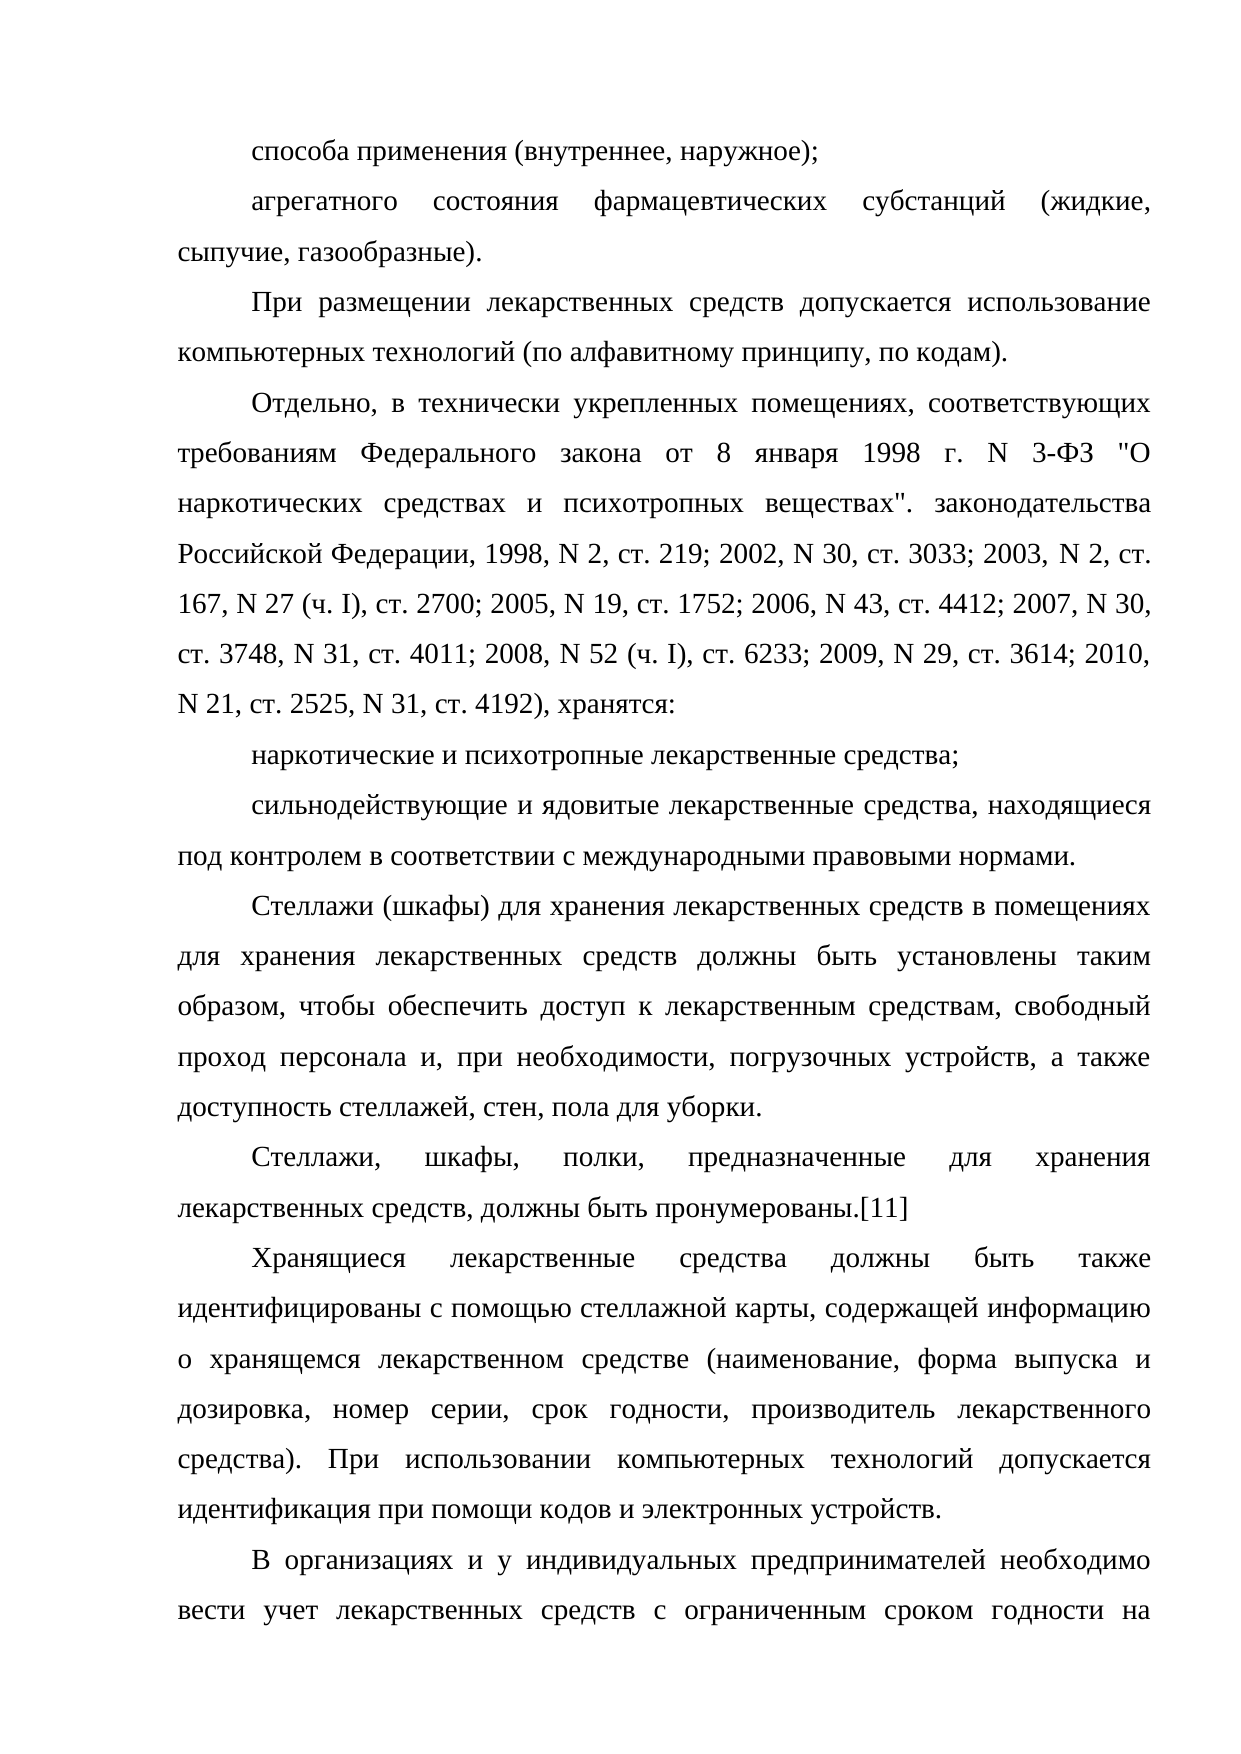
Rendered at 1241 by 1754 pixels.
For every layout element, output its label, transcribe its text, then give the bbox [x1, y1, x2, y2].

text При размещении лекарственных средств допускается использование компьютерных технологий (по алфавитному принципу, по кодам). [177, 284, 1152, 368]
text сильнодействующие и ядовитые лекарственные средства, находящиеся под контролем в соответствии с международными правовыми нормами. [177, 787, 1152, 871]
text Стеллажи, шкафы, полки, предназначенные для хранения лекарственных средств, должны быть пронумерованы.[11] [177, 1139, 1152, 1223]
text наркотические и психотропные лекарственные средства; [177, 737, 1152, 771]
text Отдельно, в технически укрепленных помещениях, соответствующих требованиям Федерального закона от 8 января . N 3-ФЗ "О наркотических средствах и психотропных веществах". законодательства Российской Федерации, 1998, N 2, ст. 219; 2002, N 30, ст. 3033; 2003, N 2, ст. 167, N 27 (ч. I), ст. 2700; 2005, N 19, ст. 1752; 2006, N 43, ст. 4412; 2007, N 30, ст. 3748, N 31, ст. 4011; 2008, N 52 (ч. I), ст. 6233; 2009, N 29, ст. 3614; 2010, N 21, ст. 2525, N 31, ст. 4192), хранятся: [177, 385, 1152, 720]
text Хранящиеся лекарственные средства должны быть также идентифицированы с помощью стеллажной карты, содержащей информацию о хранящемся лекарственном средстве (наименование, форма выпуска и дозировка, номер серии, срок годности, производитель лекарственного средства). При использовании компьютерных технологий допускается идентификация при помощи кодов и электронных устройств. [177, 1240, 1152, 1525]
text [177, 1542, 1152, 1626]
text Стеллажи (шкафы) для хранения лекарственных средств в помещениях для хранения лекарственных средств должны быть установлены таким образом, чтобы обеспечить доступ к лекарственным средствам, свободный проход персонала и, при необходимости, погрузочных устройств, а также доступность стеллажей, стен, пола для уборки. [177, 888, 1152, 1123]
text способа применения (внутреннее, наружное); [177, 133, 1152, 167]
text агрегатного состояния фармацевтических субстанций (жидкие, сыпучие, газообразные). [177, 183, 1152, 267]
